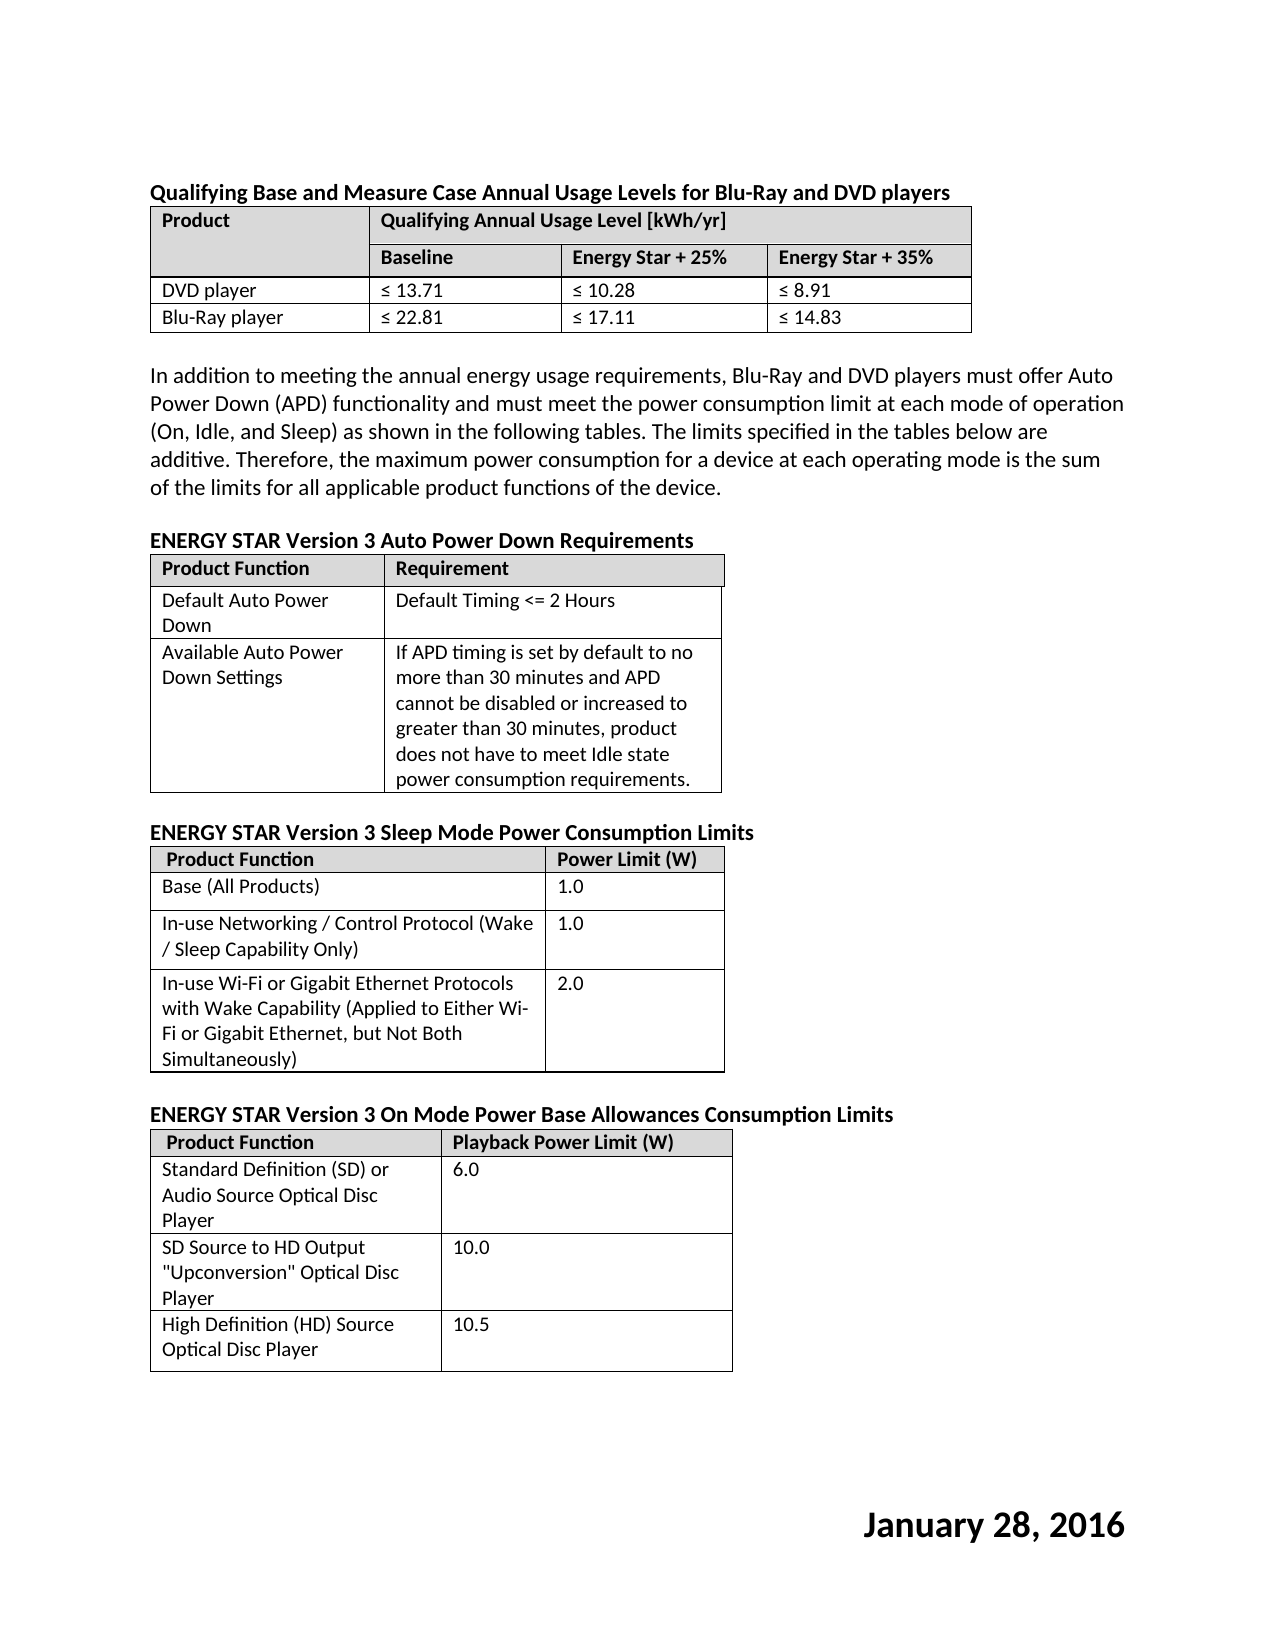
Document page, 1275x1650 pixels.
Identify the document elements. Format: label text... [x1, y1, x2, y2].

table_cell In-use Wi-Fi or Gigabit Ethernet Protocols with Wake Capability (Applied to Either Wi-Fi or Gigabit Ethernet, but Not Both Simultaneously) [151, 970, 545, 1071]
table_cell 2.0 [546, 970, 724, 1071]
table_cell Blu-Ray player [151, 304, 369, 332]
table_cell DVD player [151, 278, 369, 303]
table_cell If APD timing is set by default to no more than 30 minutes and APD cannot be disabled or increased to greater than 30 minutes, product does not have to meet Idle state power consumption requirements. [385, 639, 721, 792]
table_cell Standard Definition (SD) or Audio Source Optical Disc Player [151, 1157, 441, 1233]
table_cell Available Auto Power Down Settings [151, 639, 384, 792]
table_header Qualifying Annual Usage Level [kWh/yr] [370, 207, 971, 243]
table_cell Energy Star + 25% [562, 245, 767, 276]
text In addition to meeting the annual energy usage requirements, Blu-Ray and DVD players must offer Auto Power Down (APD) functionality and must meet the power consumption limit at each mode of operation (On, Idle, and Sleep) as shown in the following tables. The limits specified in the tables below are additive. Therefore, the maximum power consumption for a device at each operating mode is the sum of the limits for all applicable product functions of the device. [150, 361, 1125, 501]
table_header Product Function [151, 1130, 441, 1156]
table_cell Energy Star + 35% [768, 245, 971, 276]
table_cell 1.0 [546, 873, 724, 909]
table_cell ≤ 10.28 [562, 278, 767, 303]
table_header Product Function [151, 847, 545, 872]
table_cell ≤ 14.83 [768, 304, 971, 332]
table_cell 10.5 [442, 1311, 732, 1371]
table_cell 6.0 [442, 1157, 732, 1233]
table_header Power Limit (W) [546, 847, 724, 872]
table_cell 10.0 [442, 1234, 732, 1310]
table_cell ≤ 13.71 [370, 278, 561, 303]
table_cell Default Timing <= 2 Hours [385, 587, 721, 638]
table_cell In-use Networking / Control Protocol (Wake / Sleep Capability Only) [151, 911, 545, 969]
table_cell Baseline [370, 245, 561, 276]
table_cell ≤ 22.81 [370, 304, 561, 332]
table_header Product Function [151, 555, 384, 586]
text ENERGY STAR Version 3 On Mode Power Base Allowances Consumption Limits [150, 1100, 1125, 1128]
text Qualifying Base and Measure Case Annual Usage Levels for Blu-Ray and DVD players [150, 178, 1125, 206]
table_header Requirement [385, 555, 724, 586]
table_header Product [151, 207, 369, 276]
table_header Playback Power Limit (W) [442, 1130, 732, 1156]
table_cell ≤ 17.11 [562, 304, 767, 332]
table_cell ≤ 8.91 [768, 278, 971, 303]
table_cell Default Auto Power Down [151, 587, 384, 638]
table_cell 1.0 [546, 911, 724, 969]
table_cell High Definition (HD) Source Optical Disc Player [151, 1311, 441, 1371]
table_cell Base (All Products) [151, 873, 545, 909]
text ENERGY STAR Version 3 Sleep Mode Power Consumption Limits [150, 818, 1125, 846]
table_cell SD Source to HD Output "Upconversion" Optical Disc Player [151, 1234, 441, 1310]
text ENERGY STAR Version 3 Auto Power Down Requirements [150, 526, 1125, 554]
